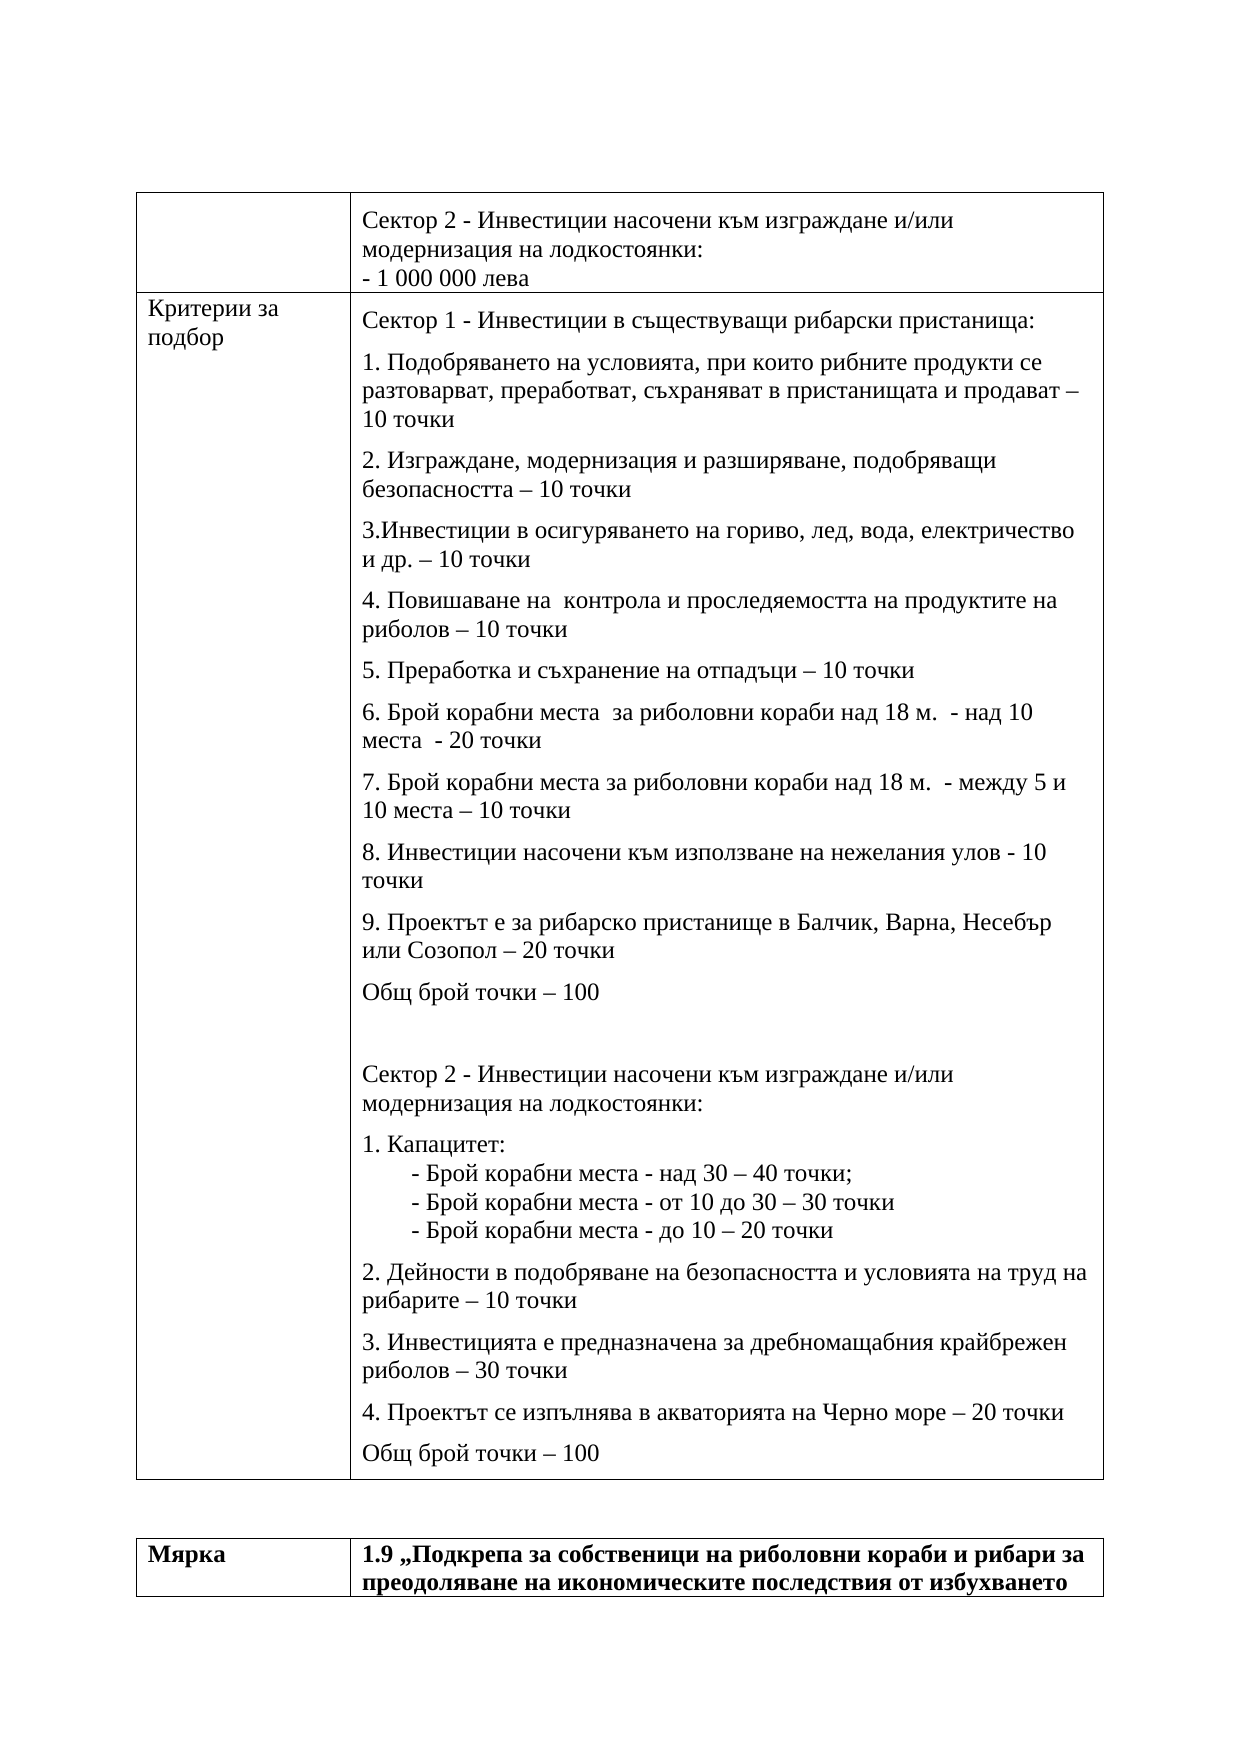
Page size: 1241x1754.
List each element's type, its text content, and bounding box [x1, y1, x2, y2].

table_cell Критерии за подбор [137, 293, 350, 1479]
table_header Мярка [137, 1539, 350, 1596]
table_cell Сектор 1 - Инвестиции в съществуващи рибарски пристанища: 1. Подобряването на условията, при които рибните продукти се разтоварват, преработват, съхраняват в пристанищата и продават – 10 точки 2. Изграждане, модернизация и разширяване, подобряващи безопасността – 10 точки 3.Инвестиции в осигуряването на гориво, лед, вода, електричество и др. – 10 точки 4. Повишаване на контрола и проследяемостта на продуктите на риболов – 10 точки 5. Преработка и съхранение на отпадъци – 10 точки 6. Брой корабни места за риболовни кораби над 18 м. - над 10 места - 20 точки 7. Брой корабни места за риболовни кораби над 18 м. - между 5 и 10 места – 10 точки 8. Инвестиции насочени към използване на нежелания улов - 10 точки 9. Проектът e за рибарско пристанище в Балчик, Варна, Несебър или Созопол – 20 точки Общ брой точки – 100 Сектор 2 - Инвестиции насочени към изграждане и/или модернизация на лодкостоянки: 1. Капацитет: - Брой корабни места - над 30 – 40 точки; - Брой корабни места - от 10 до 30 – 30 точки - Брой корабни места - до 10 – 20 точки 2. Дейности в подобряване на безопасността и условията на труд на рибарите – 10 точки 3. Инвестицията е предназначена за дребномащабния крайбрежен риболов – 30 точки 4. Проектът се изпълнява в акваторията на Черно море – 20 точки Общ брой точки – 100 [351, 293, 1103, 1479]
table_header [351, 1539, 1103, 1596]
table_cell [351, 193, 1103, 292]
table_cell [137, 193, 350, 292]
